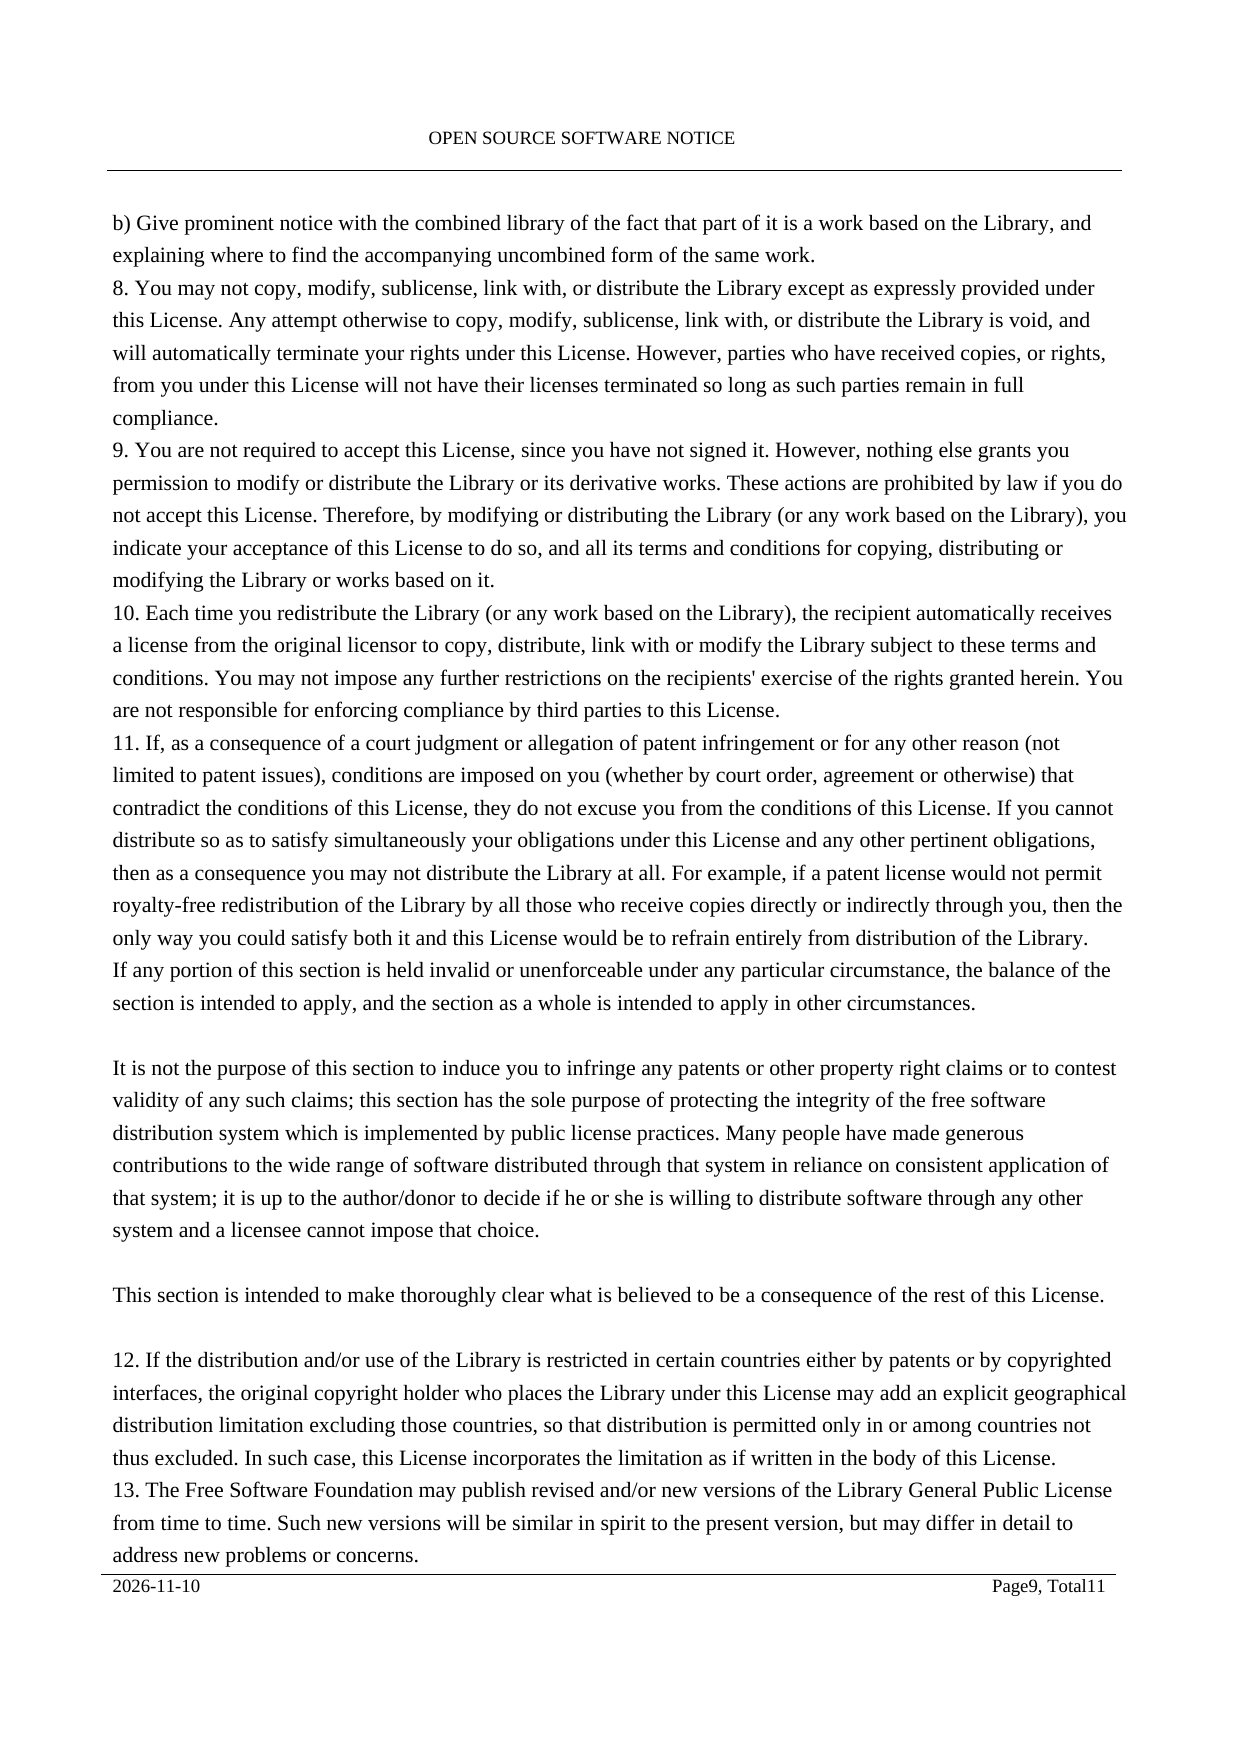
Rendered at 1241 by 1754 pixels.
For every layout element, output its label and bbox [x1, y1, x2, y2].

text [112, 206, 1128, 1571]
